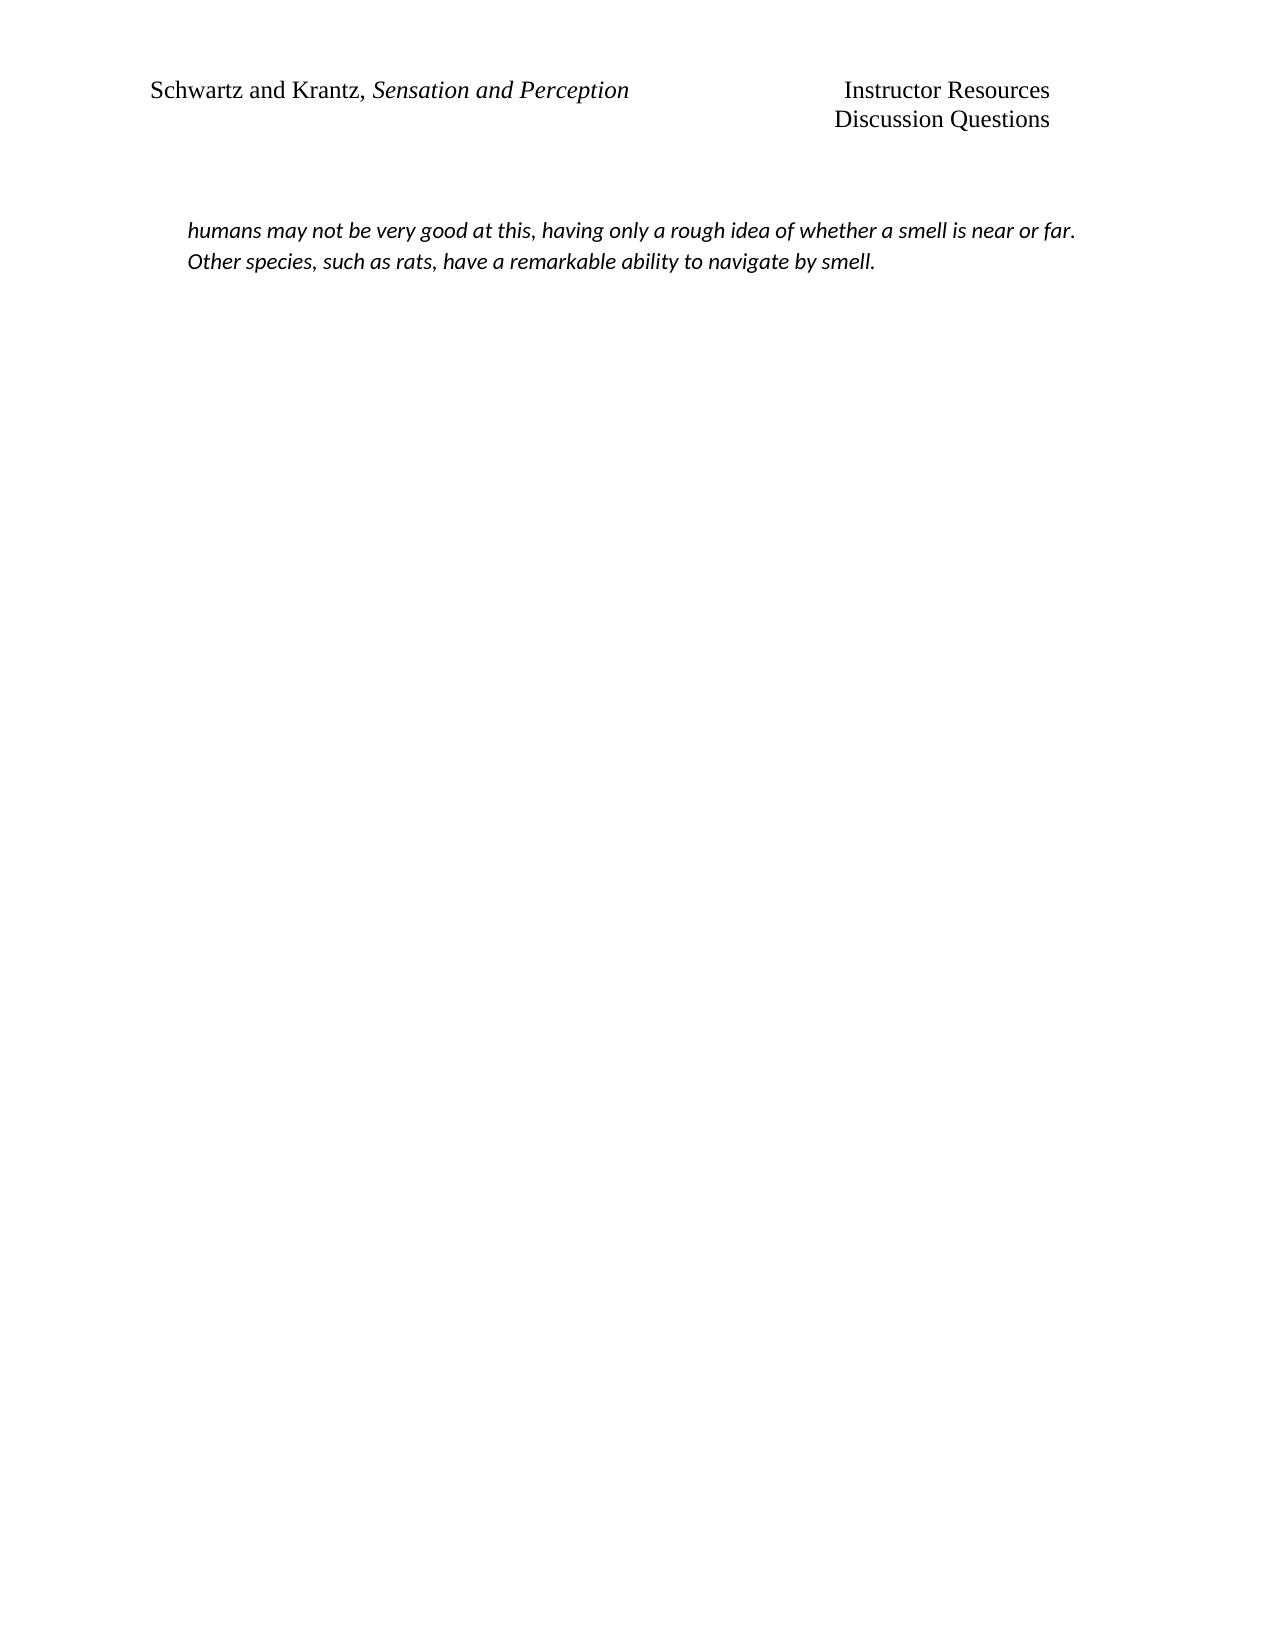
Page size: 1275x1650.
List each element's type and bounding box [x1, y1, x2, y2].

list [187, 217, 1125, 275]
